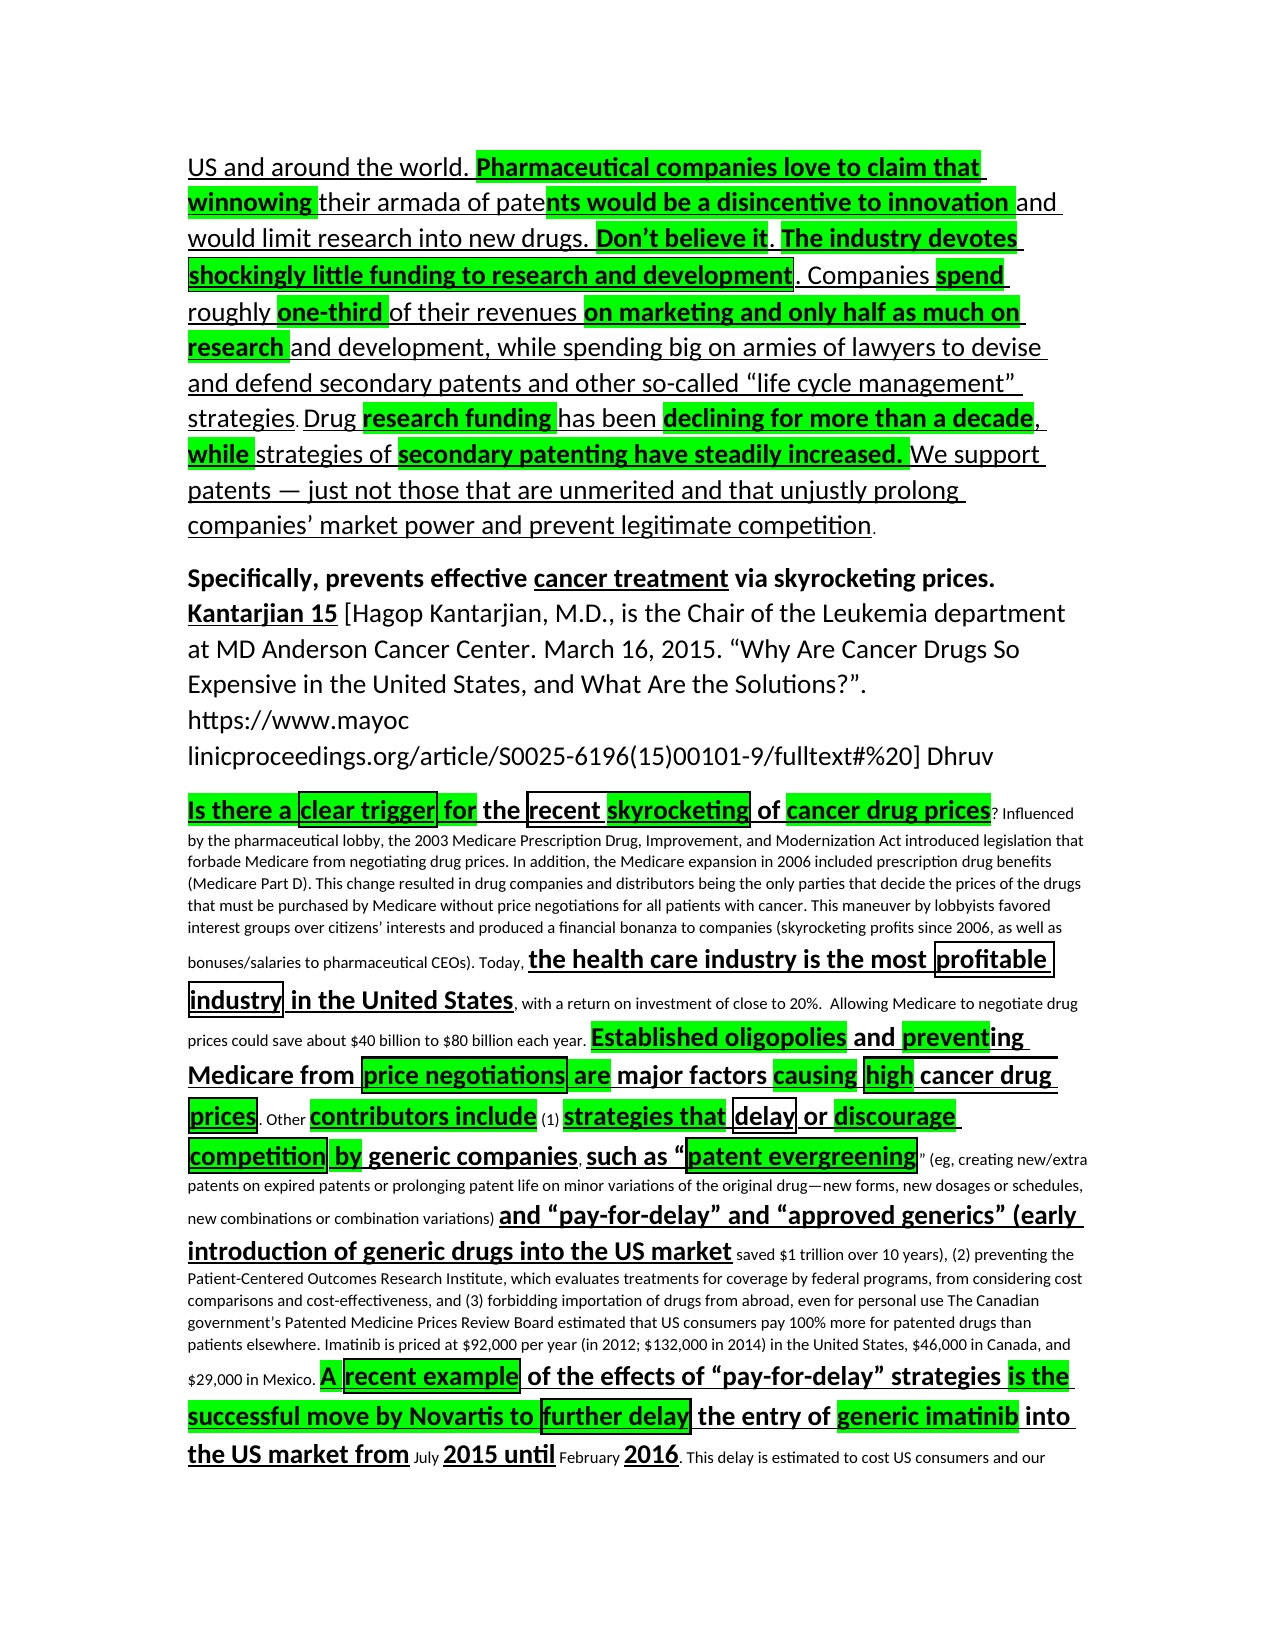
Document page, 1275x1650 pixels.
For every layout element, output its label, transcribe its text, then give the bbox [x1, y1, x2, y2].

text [187, 150, 1087, 541]
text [187, 791, 1087, 1470]
subtitle Specifically, prevents effective cancer treatment via skyrocketing prices. [187, 561, 1087, 594]
text Kantarjian 15 [Hagop Kantarjian, M.D., is the Chair of the Leukemia department at MD Anderson Cancer Center. March 16, 2015. “Why Are Cancer Drugs So Expensive in the United States, and What Are the Solutions?”. https://www.mayoc linicproceedings.org/article/S0025-6196(15)00101-9/fulltext#%20] Dhruv [187, 596, 1087, 772]
